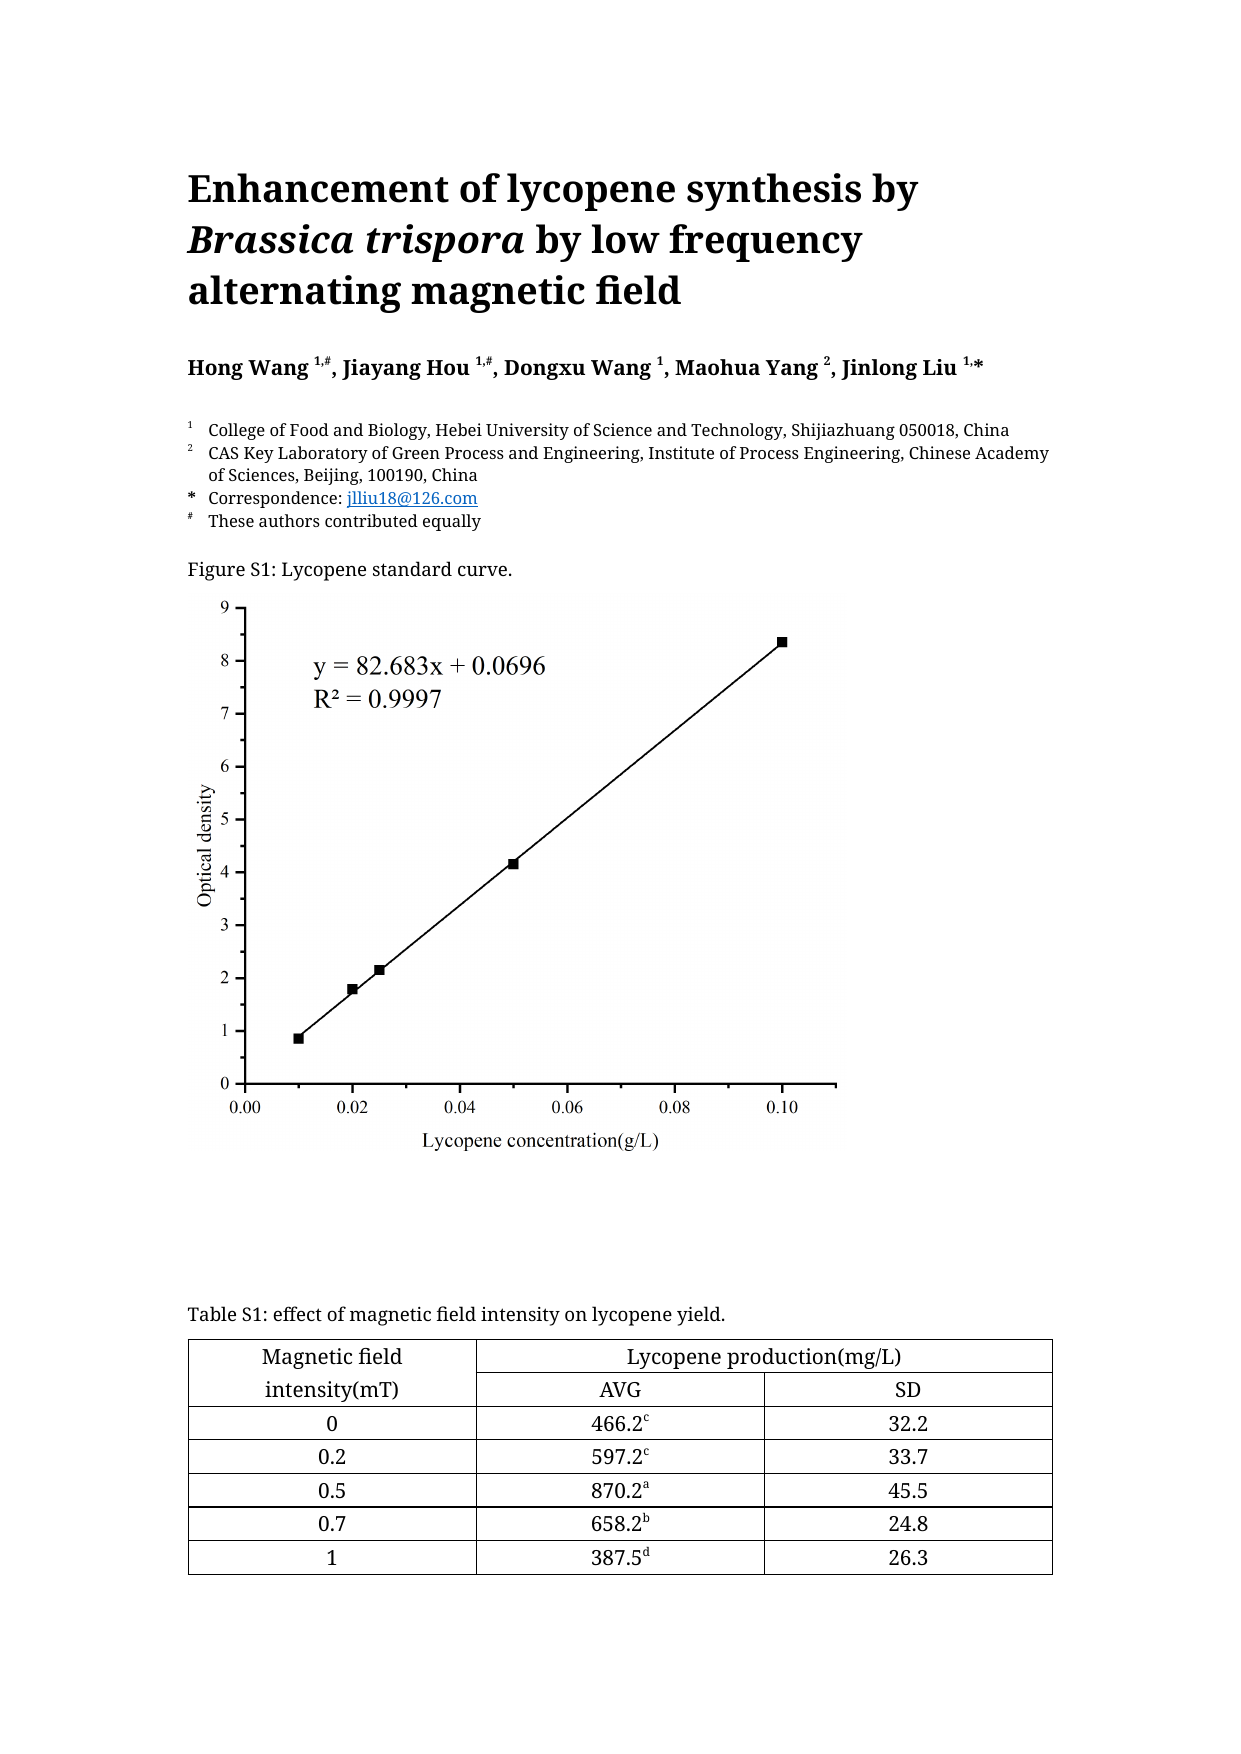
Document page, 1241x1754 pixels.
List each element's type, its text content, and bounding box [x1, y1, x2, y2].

table_cell 32.2 [765, 1407, 1052, 1439]
table_cell 387.5d [477, 1541, 764, 1573]
table_cell 658.2b [477, 1508, 764, 1540]
table_cell 870.2a [477, 1474, 764, 1506]
table_cell 0.7 [189, 1508, 476, 1540]
table_cell 1 [189, 1541, 476, 1573]
text 1 College of Food and Biology, Hebei University of Science and Technology, Shijiazhuang 050018, China [187, 418, 1053, 441]
table_cell 0.2 [189, 1440, 476, 1473]
table_cell 26.3 [765, 1541, 1052, 1573]
table_header Magnetic field intensity(mT) [189, 1340, 476, 1406]
text Hong Wang 1,#, Jiayang Hou 1,#, Dongxu Wang 1, Maohua Yang 2, Jinlong Liu 1,* [187, 353, 1053, 381]
table_cell SD [765, 1373, 1052, 1406]
table_header Lycopene production(mg/L) [477, 1340, 1052, 1372]
text Enhancement of lycopene synthesis by Brassica trispora by low frequency alternating magnetic field [187, 162, 1053, 315]
table_cell 45.5 [765, 1474, 1052, 1506]
table_cell 466.2c [477, 1407, 764, 1439]
picture [187, 593, 847, 1151]
text # These authors contributed equally [187, 509, 1053, 532]
text Figure S1: Lycopene standard curve. [187, 557, 1053, 581]
text 2 CAS Key Laboratory of Green Process and Engineering, Institute of Process Engineering, Chinese Academy of Sciences, Beijing, 100190, China [187, 441, 1053, 487]
text Table S1: effect of magnetic field intensity on lycopene yield. [187, 1302, 1053, 1326]
text * Correspondence: jlliu18@126.com [187, 487, 1053, 509]
table_cell 33.7 [765, 1440, 1052, 1473]
table_cell 0 [189, 1407, 476, 1439]
table_cell 24.8 [765, 1508, 1052, 1540]
table_cell 0.5 [189, 1474, 476, 1506]
table_cell 597.2c [477, 1440, 764, 1473]
table_cell AVG [477, 1373, 764, 1406]
